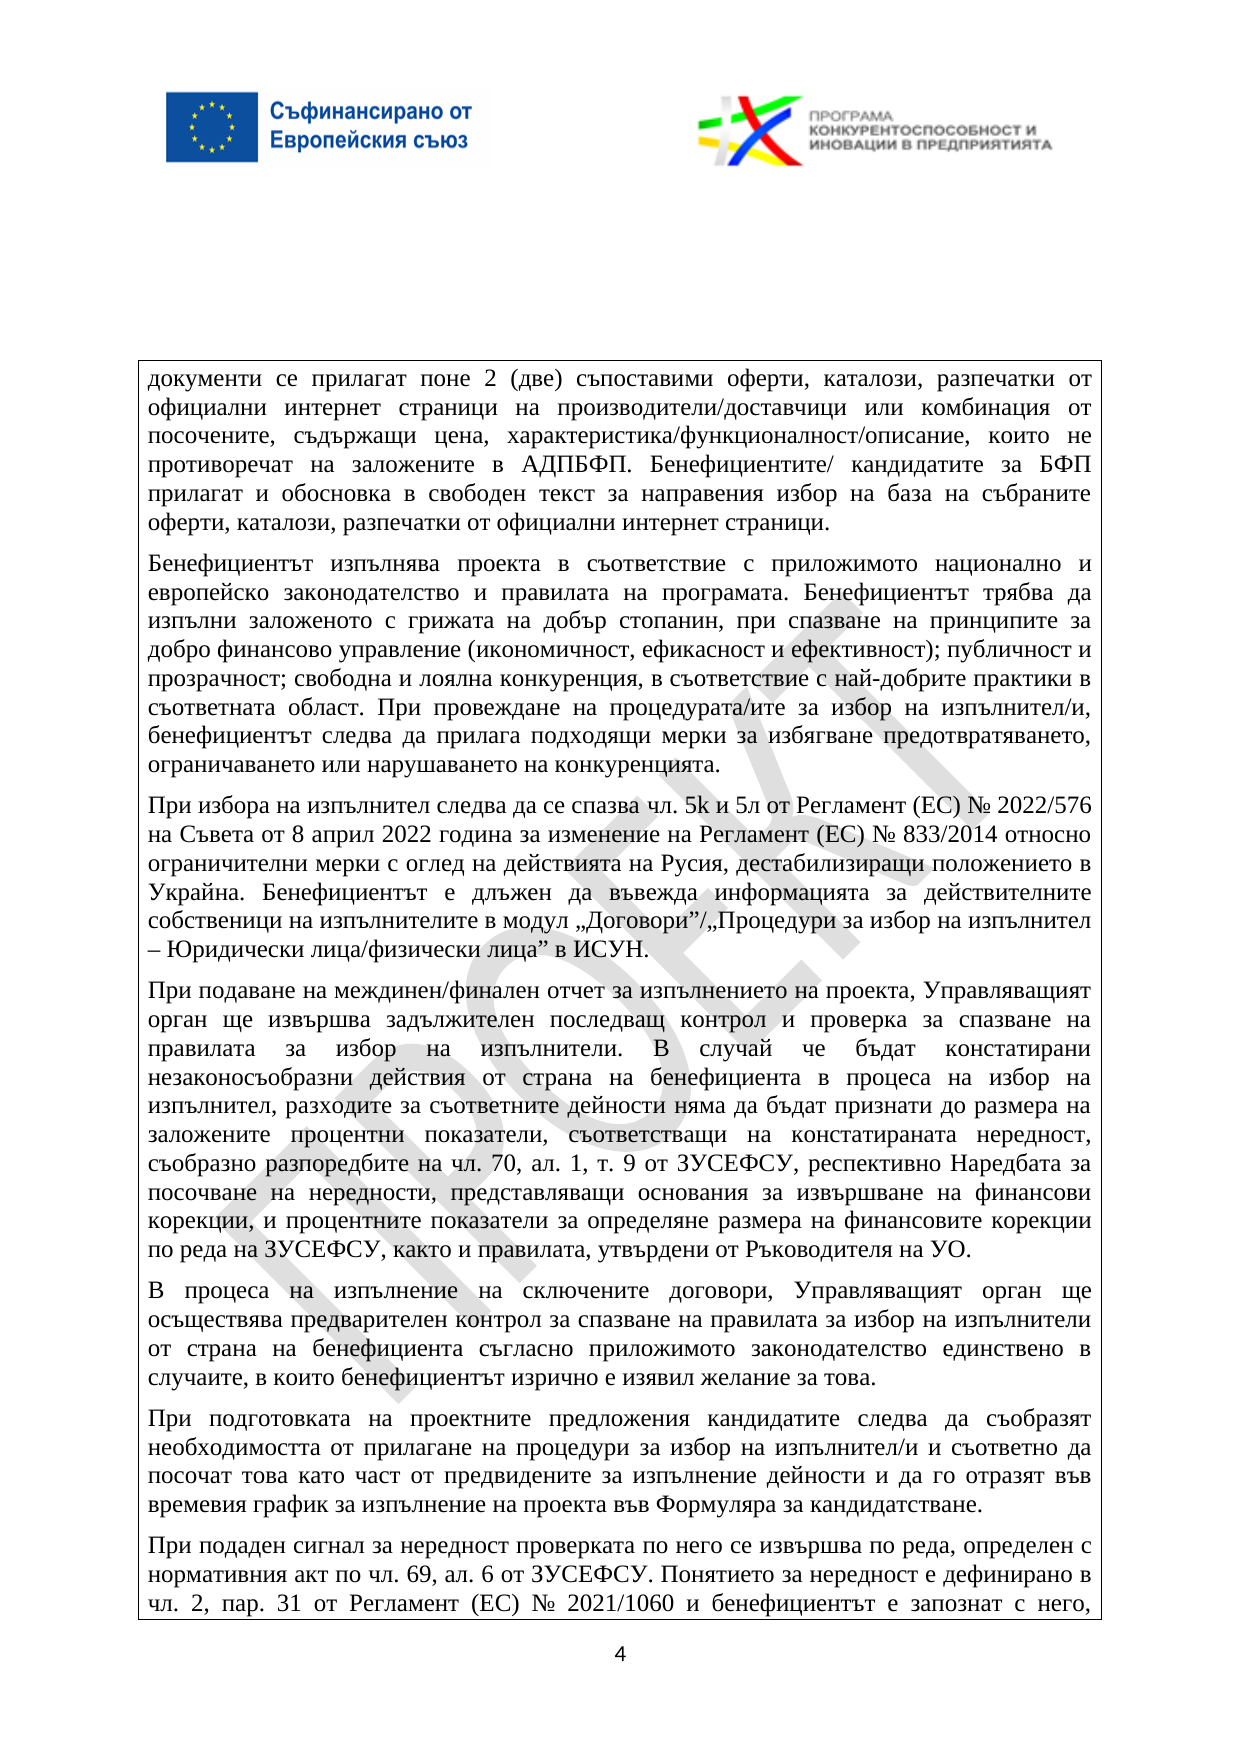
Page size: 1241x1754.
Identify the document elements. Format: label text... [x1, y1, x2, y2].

text При подготовката на проектните предложения кандидатите следва да съобразят необходимостта от прилагане на процедури за избор на изпълнител/и и съответно да посочат това като част от предвидените за изпълнение дейности и да го отразят във времевия график за изпълнение на проекта във Формуляра за кандидатстване. [139, 1400, 1101, 1518]
text В процеса на изпълнение на сключените договори, Управляващият орган ще осъществява предварителен контрол за спазване на правилата за избор на изпълнители от страна на бенефициента съгласно приложимото законодателство единствено в случаите, в които бенефициентът изрично е изявил желание за това. [139, 1272, 1101, 1390]
text Бенефициентът изпълнява проекта в съответствие с приложимото национално и европейско законодателство и правилата на програмата. Бенефициентът трябва да изпълни заложеното с грижата на добър стопанин, при спазване на принципите за добро финансово управление (икономичност, ефикасност и ефективност); публичност и прозрачност; свободна и лоялна конкуренция, в съответствие с най-добрите практики в съответната област. При провеждане на процедурата/ите за избор на изпълнител/и, бенефициентът следва да прилага подходящи мерки за избягване предотвратяването, ограничаването или нарушаването на конкуренцията. [139, 545, 1101, 778]
picture [162, 88, 492, 167]
picture [696, 88, 1056, 175]
text При подаване на междинен/финален отчет за изпълнението на проекта, Управляващият орган ще извършва задължителен последващ контрол и проверка за спазване на правилата за избор на изпълнители. В случай че бъдат констатирани незаконосъобразни действия от страна на бенефициента в процеса на избор на изпълнител, разходите за съответните дейности няма да бъдат признати до размера на заложените процентни показатели, съответстващи на констатираната нередност, съобразно разпоредбите на чл. 70, ал. 1, т. 9 от ЗУСЕФСУ, респективно Наредбата за посочване на нередности, представляващи основания за извършване на финансови корекции, и процентните показатели за определяне размера на финансовите корекции по реда на ЗУСЕФСУ, както и правилата, утвърдени от Ръководителя на УО. [139, 972, 1101, 1263]
text При избора на изпълнител следва да се спазва чл. 5k и 5л от Регламент (ЕС) № 2022/576 на Съвета от 8 април 2022 година за изменение на Регламент (ЕС) № 833/2014 относно ограничителни мерки с оглед на действията на Русия, дестабилизиращи положението в Украйна. Бенефициентът е длъжен да въвежда информацията за действителните собственици на изпълнителите в модул „Договори”/„Процедури за избор на изпълнител – Юридически лица/физически лица” в ИСУН. [139, 787, 1101, 963]
